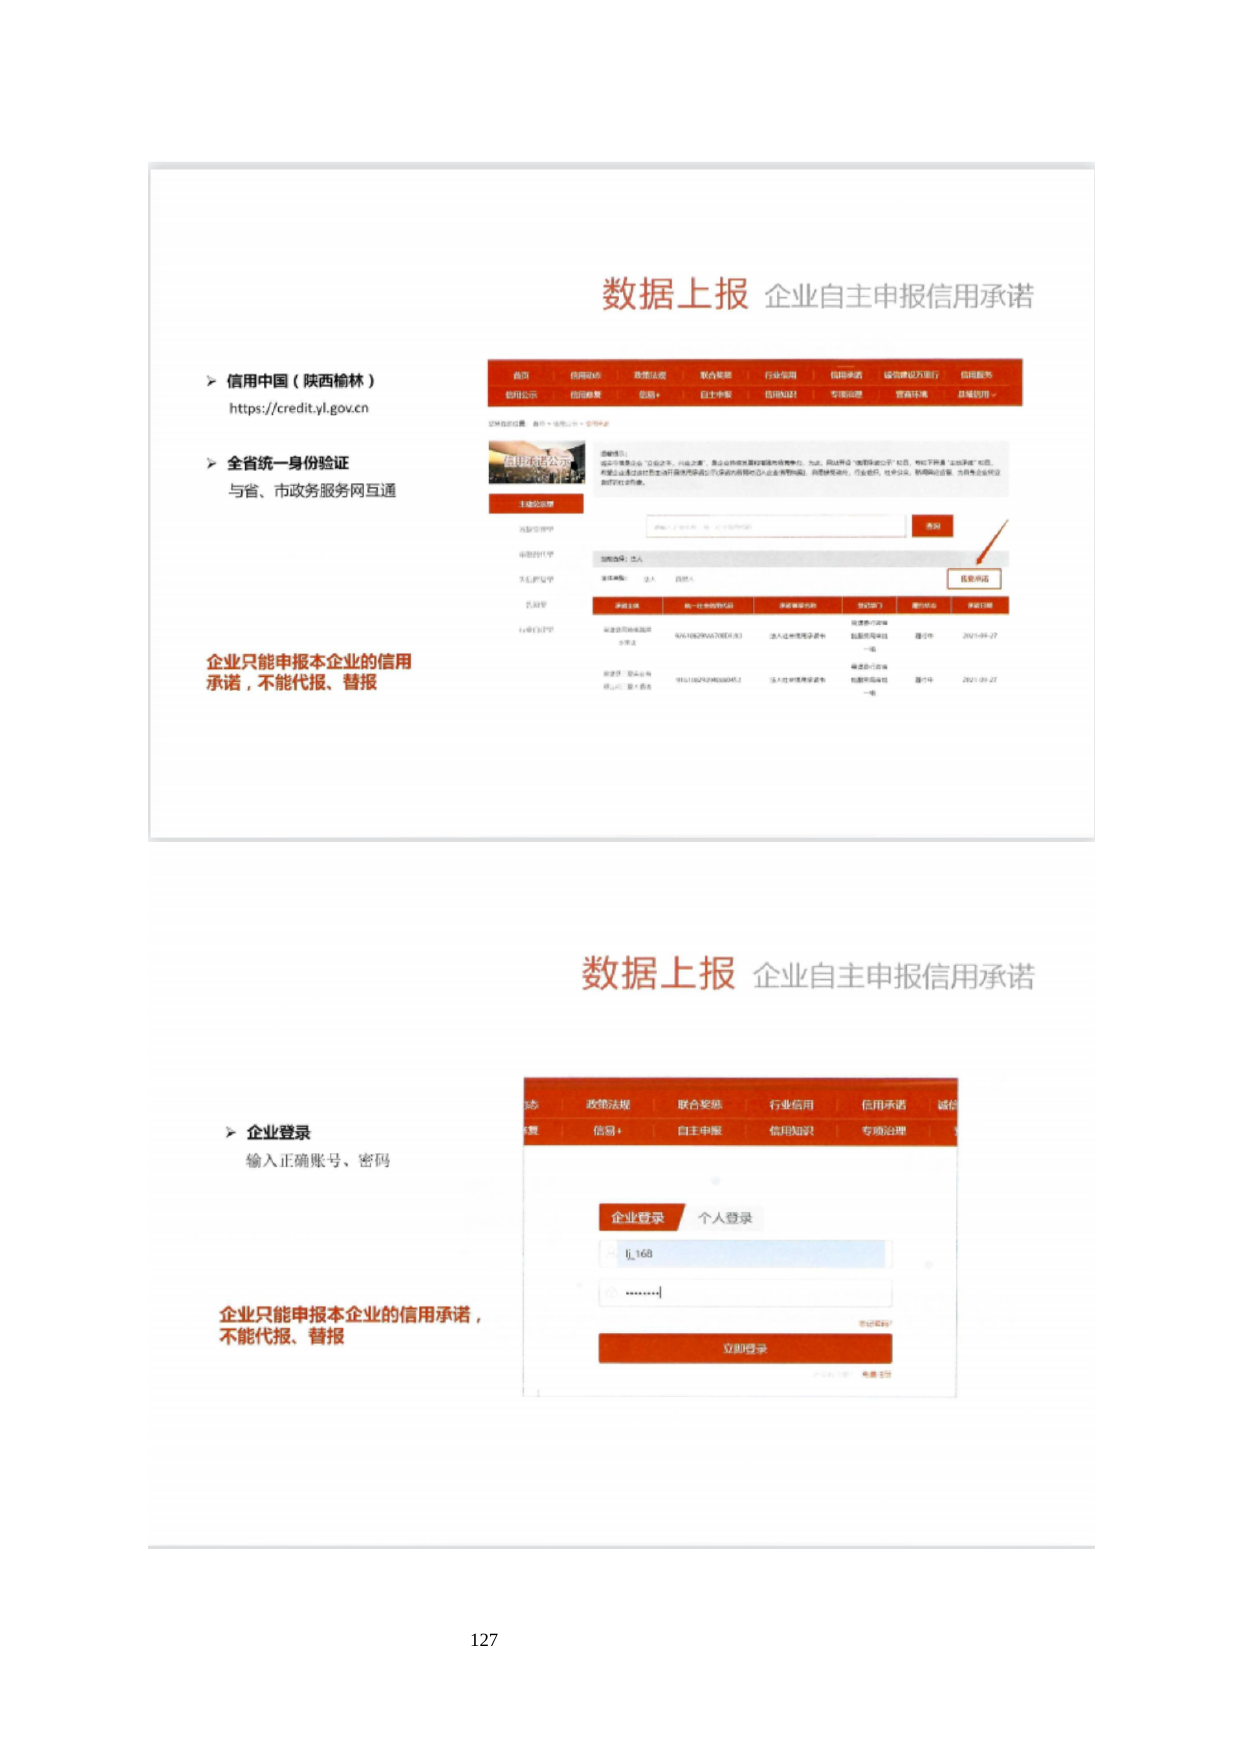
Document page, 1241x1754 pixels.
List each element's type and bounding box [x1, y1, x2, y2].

picture [149, 162, 1094, 842]
picture [149, 845, 1094, 1549]
